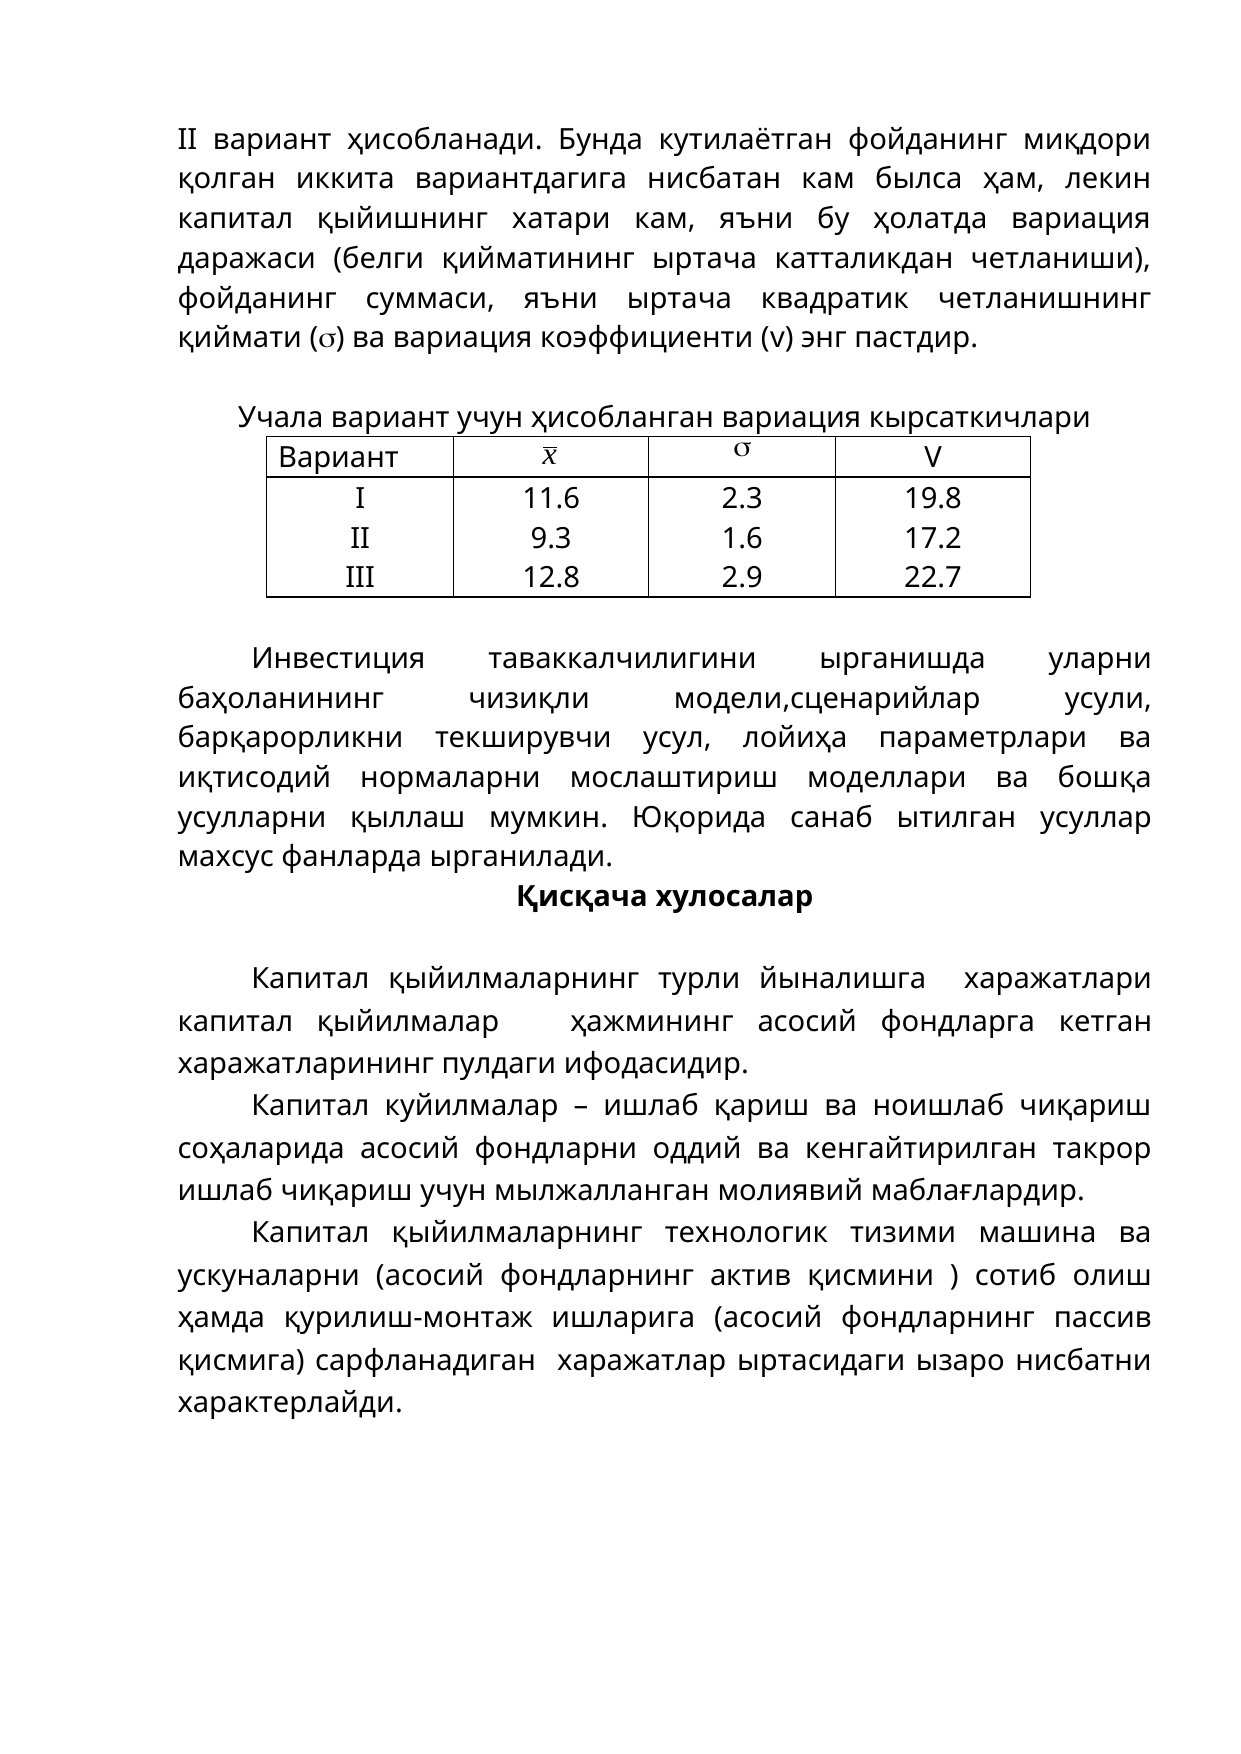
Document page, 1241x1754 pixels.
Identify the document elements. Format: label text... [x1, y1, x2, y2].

text Учала вариант учун ҳисобланган вариация кырсаткичлари [177, 396, 1152, 436]
text Қисқача хулосалар [177, 875, 1152, 918]
table_header Вариант [267, 437, 453, 476]
table_header V [836, 437, 1030, 476]
table_header [649, 437, 835, 476]
text Капитал қыйилмаларнинг технологик тизими машина ва ускуналарни (асосий фондларнинг актив қисмини ) сотиб олиш ҳамда қурилиш-монтаж ишларига (асосий фондларнинг пассив қисмига) сарфланадиган харажатлар ыртасидаги ызаро нисбатни характерлайди. [177, 1212, 1152, 1424]
text Инвестиция таваккалчилигини ырганишда уларни баҳоланининг чизиқли модели,сценарийлар усули, барқарорликни текширувчи усул, лойиҳа параметрлари ва иқтисодий нормаларни мослаштириш моделлари ва бошқа усулларни қыллаш мумкин. Юқорида санаб ытилган усуллар махсус фанларда ырганилади. [177, 637, 1152, 875]
table_cell 11.6 9.3 12.8 [454, 478, 648, 596]
text Капитал куйилмалар – ишлаб қариш ва ноишлаб чиқариш соҳаларида асосий фондларни оддий ва кенгайтирилган такрор ишлаб чиқариш учун мылжалланган молиявий маблағлардир. [177, 1084, 1152, 1212]
text Капитал қыйилмаларнинг турли йыналишга харажатлари капитал қыйилмалар ҳажмининг асосий фондларга кетган харажатларининг пулдаги ифодасидир. [177, 957, 1152, 1084]
table_cell 2.3 1.6 2.9 [649, 478, 835, 596]
table_cell I II III [267, 478, 453, 596]
table_header [454, 437, 648, 476]
table_cell 19.8 17.2 22.7 [836, 478, 1030, 596]
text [177, 118, 1152, 356]
